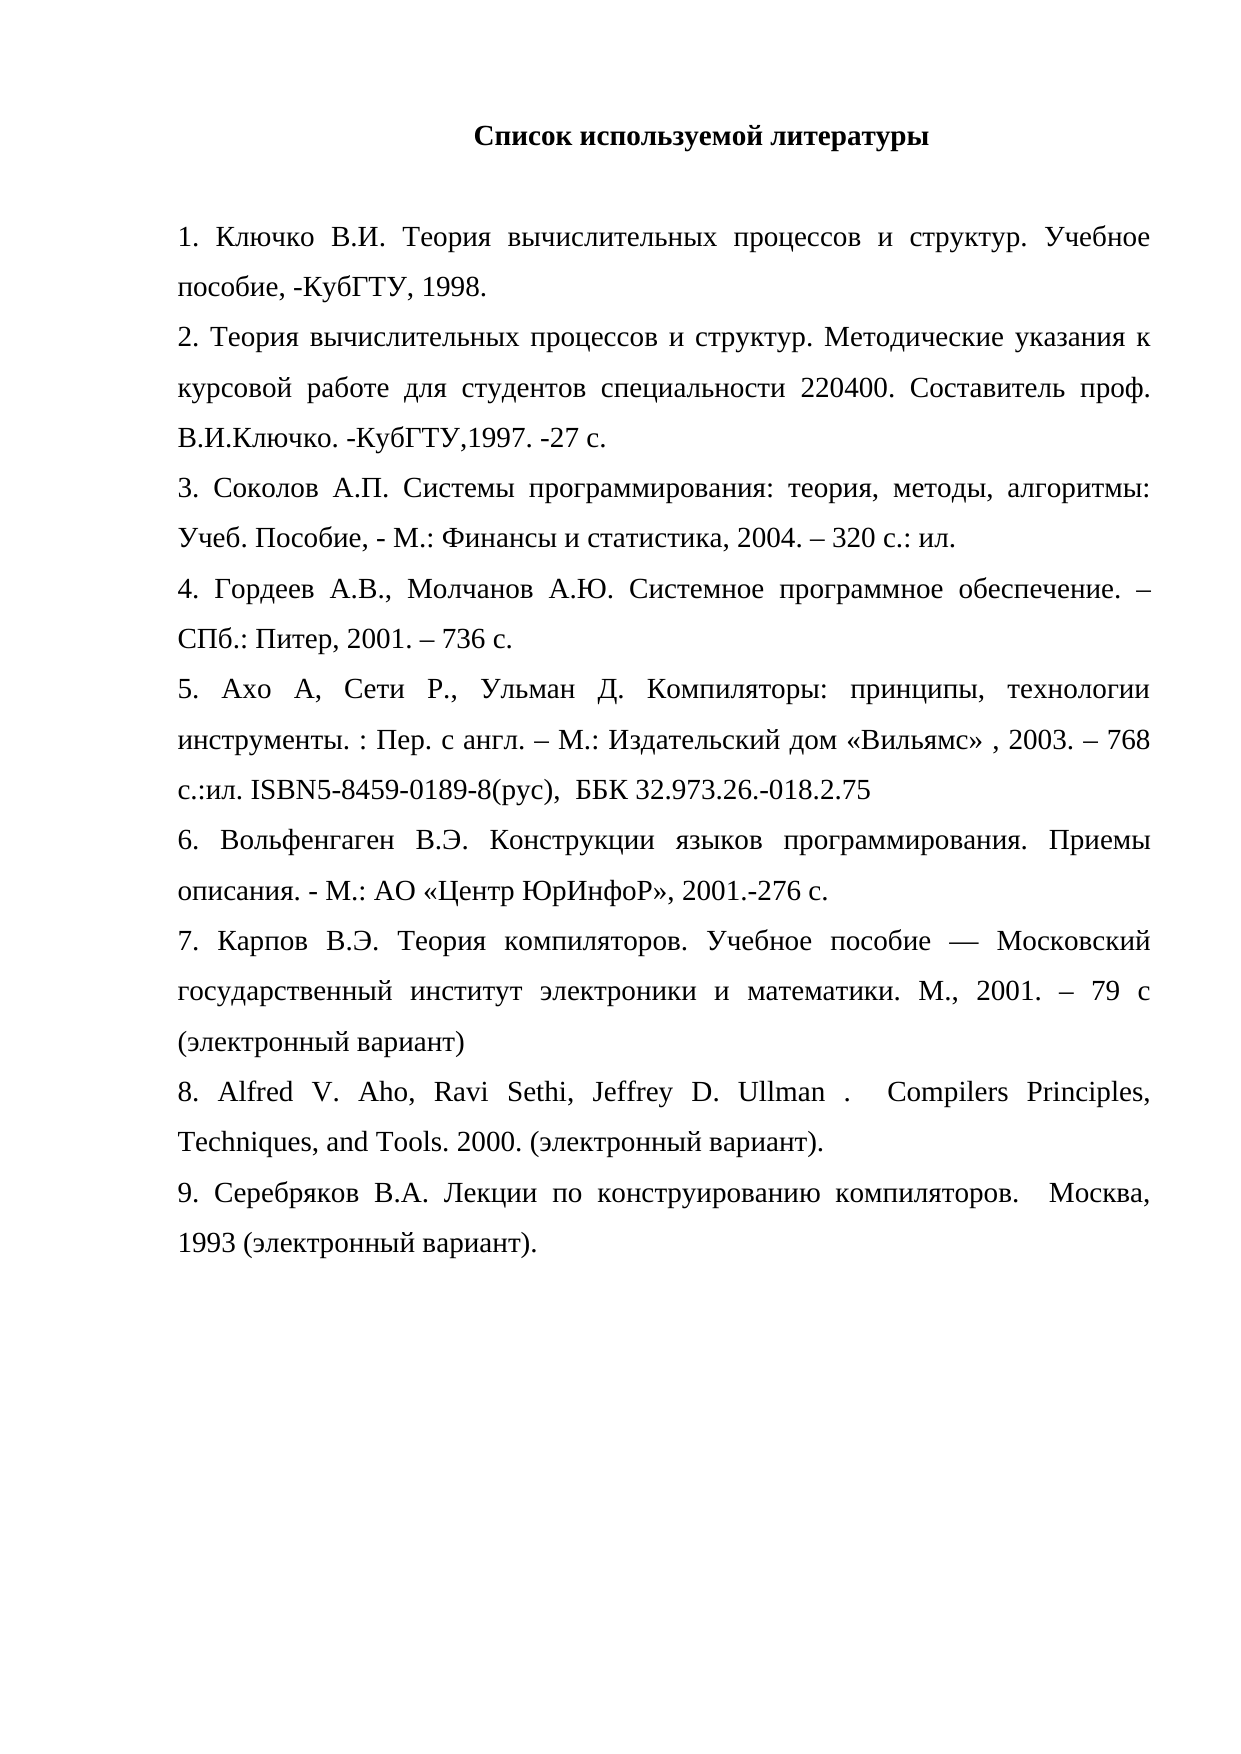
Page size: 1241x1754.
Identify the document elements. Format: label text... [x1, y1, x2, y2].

text 4. Гордеев А.В., Молчанов А.Ю. Системное программное обеспечение. – СПб.: Питер, 2001. – 736 с. [177, 571, 1152, 655]
text 8. Alfred V. Aho, Ravi Sethi, Jeffrey D. Ullman . Compilers Principles, Techniques, and Tools. 2000. (электронный вариант). [177, 1074, 1152, 1158]
text 3. Соколов А.П. Системы программирования: теория, методы, алгоритмы: Учеб. Пособие, - М.: Финансы и статистика, 2004. – 320 с.: ил. [177, 470, 1152, 554]
text 1. Ключко В.И. Теория вычислительных процессов и структур. Учебное пособие, -КубГТУ, 1998. [177, 219, 1152, 303]
text 9. Серебряков В.А. Лекции по конструированию компиляторов. Москва, 1993 (электронный вариант). [177, 1175, 1152, 1258]
text 2. Теория вычислительных процессов и структур. Методические указания к курсовой работе для студентов специальности 220400. Составитель проф. В.И.Ключко. -КубГТУ,1997. -27 с. [177, 319, 1152, 453]
text 6. Вольфенгаген В.Э. Конструкции языков программирования. Приемы описания. - М.: АО «Центр ЮрИнфоР», 2001.-276 с. [177, 822, 1152, 906]
text Список используемой литературы [177, 118, 1152, 152]
text 7. Карпов В.Э. Теория компиляторов. Учебное пособие — Московский государственный институт электроники и математики. М., 2001. – 79 с (электронный вариант) [177, 923, 1152, 1057]
text 5. Ахо А, Сети Р., Ульман Д. Компиляторы: принципы, технологии инструменты. : Пер. с англ. – М.: Издательский дом «Вильямс» , 2003. – 768 с.:ил. ISBN5-8459-0189-8(рус), ББК 32.973.26.-018.2.75 [177, 672, 1152, 806]
